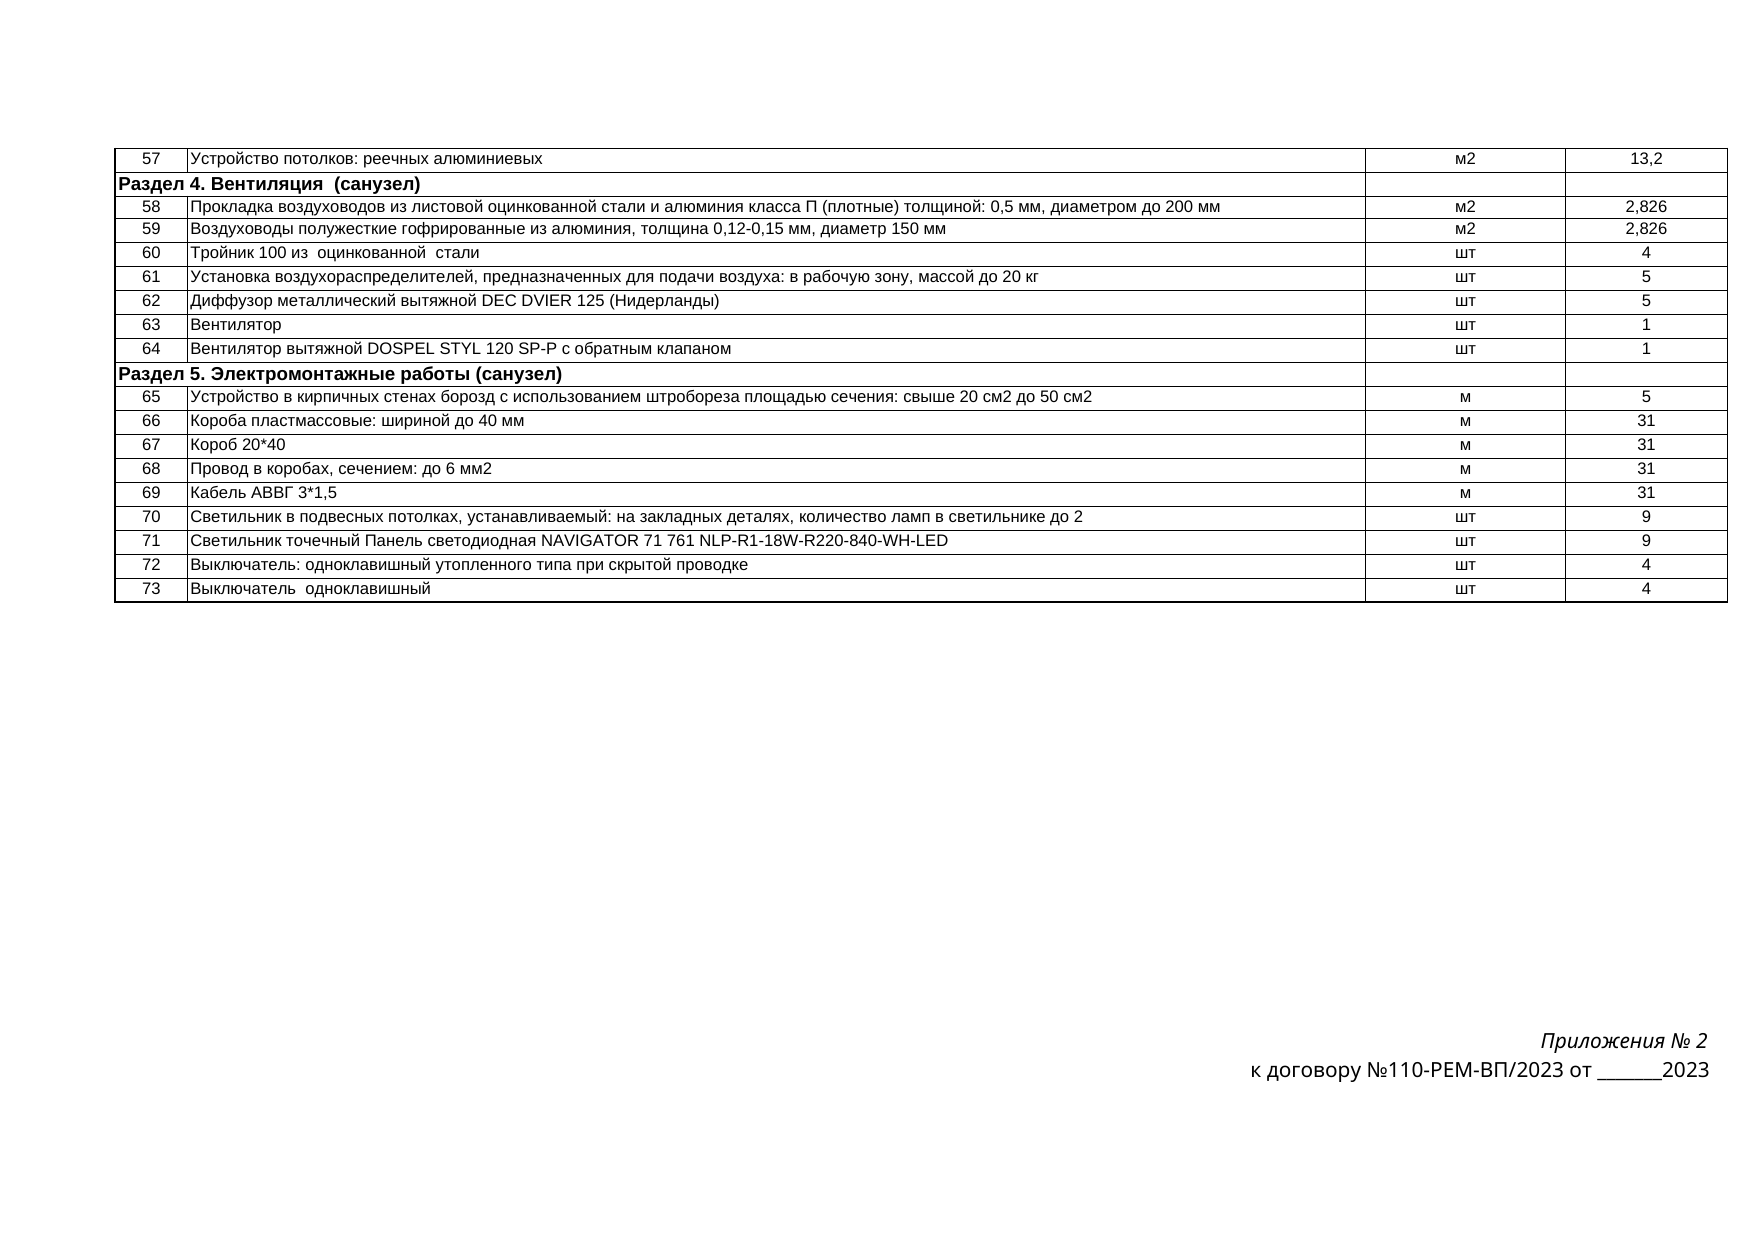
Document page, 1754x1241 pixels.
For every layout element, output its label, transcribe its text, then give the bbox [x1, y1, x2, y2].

table_cell 65 [116, 387, 187, 410]
table_cell м [1366, 387, 1565, 410]
table_cell [1366, 363, 1565, 386]
table_cell Короба пластмассовые: шириной до 40 мм [188, 411, 1365, 434]
table_cell шт [1366, 579, 1565, 601]
table_cell 73 [116, 579, 187, 601]
table_cell Кабель АВВГ 3*1,5 [188, 483, 1365, 506]
table_cell [1566, 363, 1727, 386]
table_cell 70 [116, 507, 187, 529]
table_cell 2,826 [1566, 219, 1727, 242]
table_cell 5 [1566, 387, 1727, 410]
table_cell 58 [116, 197, 187, 218]
table_cell Диффузор металлический вытяжной DEC DVIER 125 (Нидерланды) [188, 291, 1365, 314]
text Приложения № 2 [118, 1027, 1710, 1055]
table_cell Раздел 5. Электромонтажные работы (санузел) [116, 363, 1365, 386]
table_cell 4 [1566, 555, 1727, 577]
table_cell м [1366, 483, 1565, 506]
table_cell шт [1366, 243, 1565, 266]
table_cell Устройство в кирпичных стенах борозд с использованием штробореза площадью сечения: свыше 20 см2 до 50 см2 [188, 387, 1365, 410]
table_cell Воздуховоды полужесткие гофрированные из алюминия, толщина 0,12-0,15 мм, диаметр 150 мм [188, 219, 1365, 242]
table_cell 62 [116, 291, 187, 314]
table_cell 67 [116, 435, 187, 458]
table_cell 31 [1566, 459, 1727, 482]
table_cell 1 [1566, 315, 1727, 338]
text к договору №110-РЕМ-ВП/2023 от _______2023 [118, 1055, 1710, 1083]
table_cell шт [1366, 531, 1565, 553]
table_cell 5 [1566, 291, 1727, 314]
table_cell шт [1366, 267, 1565, 290]
table_cell 2,826 [1566, 197, 1727, 218]
table_cell Прокладка воздуховодов из листовой оцинкованной стали и алюминия класса П (плотные) толщиной: 0,5 мм, диаметром до 200 мм [188, 197, 1365, 218]
table_cell 9 [1566, 507, 1727, 529]
table_cell 60 [116, 243, 187, 266]
table_cell 4 [1566, 243, 1727, 266]
table_cell 31 [1566, 411, 1727, 434]
table_cell 63 [116, 315, 187, 338]
table_cell [1566, 173, 1727, 196]
table_cell шт [1366, 555, 1565, 577]
table_cell 4 [1566, 579, 1727, 601]
table_cell 1 [1566, 339, 1727, 362]
table_cell 64 [116, 339, 187, 362]
table_cell м [1366, 459, 1565, 482]
table_cell 69 [116, 483, 187, 506]
table_cell 68 [116, 459, 187, 482]
table_cell Светильник в подвесных потолках, устанавливаемый: на закладных деталях, количество ламп в светильнике до 2 [188, 507, 1365, 529]
table_cell Вентилятор вытяжной DOSPEL STYL 120 SP-P с обратным клапаном [188, 339, 1365, 362]
table_cell 9 [1566, 531, 1727, 553]
table_cell 61 [116, 267, 187, 290]
table_cell 71 [116, 531, 187, 553]
table_cell Тройник 100 из оцинкованной стали [188, 243, 1365, 266]
table_cell [1366, 173, 1565, 196]
table_cell Раздел 4. Вентиляция (санузел) [116, 173, 1365, 196]
table_cell м2 [1366, 219, 1565, 242]
table_cell Вентилятор [188, 315, 1365, 338]
table_cell Установка воздухораспределителей, предназначенных для подачи воздуха: в рабочую зону, массой до 20 кг [188, 267, 1365, 290]
table_cell Провод в коробах, сечением: до 6 мм2 [188, 459, 1365, 482]
table_cell Короб 20*40 [188, 435, 1365, 458]
table_cell Устройство потолков: реечных алюминиевых [188, 149, 1365, 172]
table_cell 57 [116, 149, 187, 172]
table_cell 5 [1566, 267, 1727, 290]
table_cell 31 [1566, 483, 1727, 506]
table_cell шт [1366, 339, 1565, 362]
table_cell Выключатель: одноклавишный утопленного типа при скрытой проводке [188, 555, 1365, 577]
table_cell м2 [1366, 149, 1565, 172]
table_cell м [1366, 435, 1565, 458]
table_cell Светильник точечный Панель светодиодная NAVIGATOR 71 761 NLP-R1-18W-R220-840-WH-LED [188, 531, 1365, 553]
table_cell 59 [116, 219, 187, 242]
table_cell шт [1366, 507, 1565, 529]
table_cell Выключатель одноклавишный [188, 579, 1365, 601]
table_cell 13,2 [1566, 149, 1727, 172]
table_cell шт [1366, 291, 1565, 314]
table_cell 66 [116, 411, 187, 434]
table_cell 31 [1566, 435, 1727, 458]
table_cell м2 [1366, 197, 1565, 218]
table_cell шт [1366, 315, 1565, 338]
table_cell 72 [116, 555, 187, 577]
table_cell м [1366, 411, 1565, 434]
